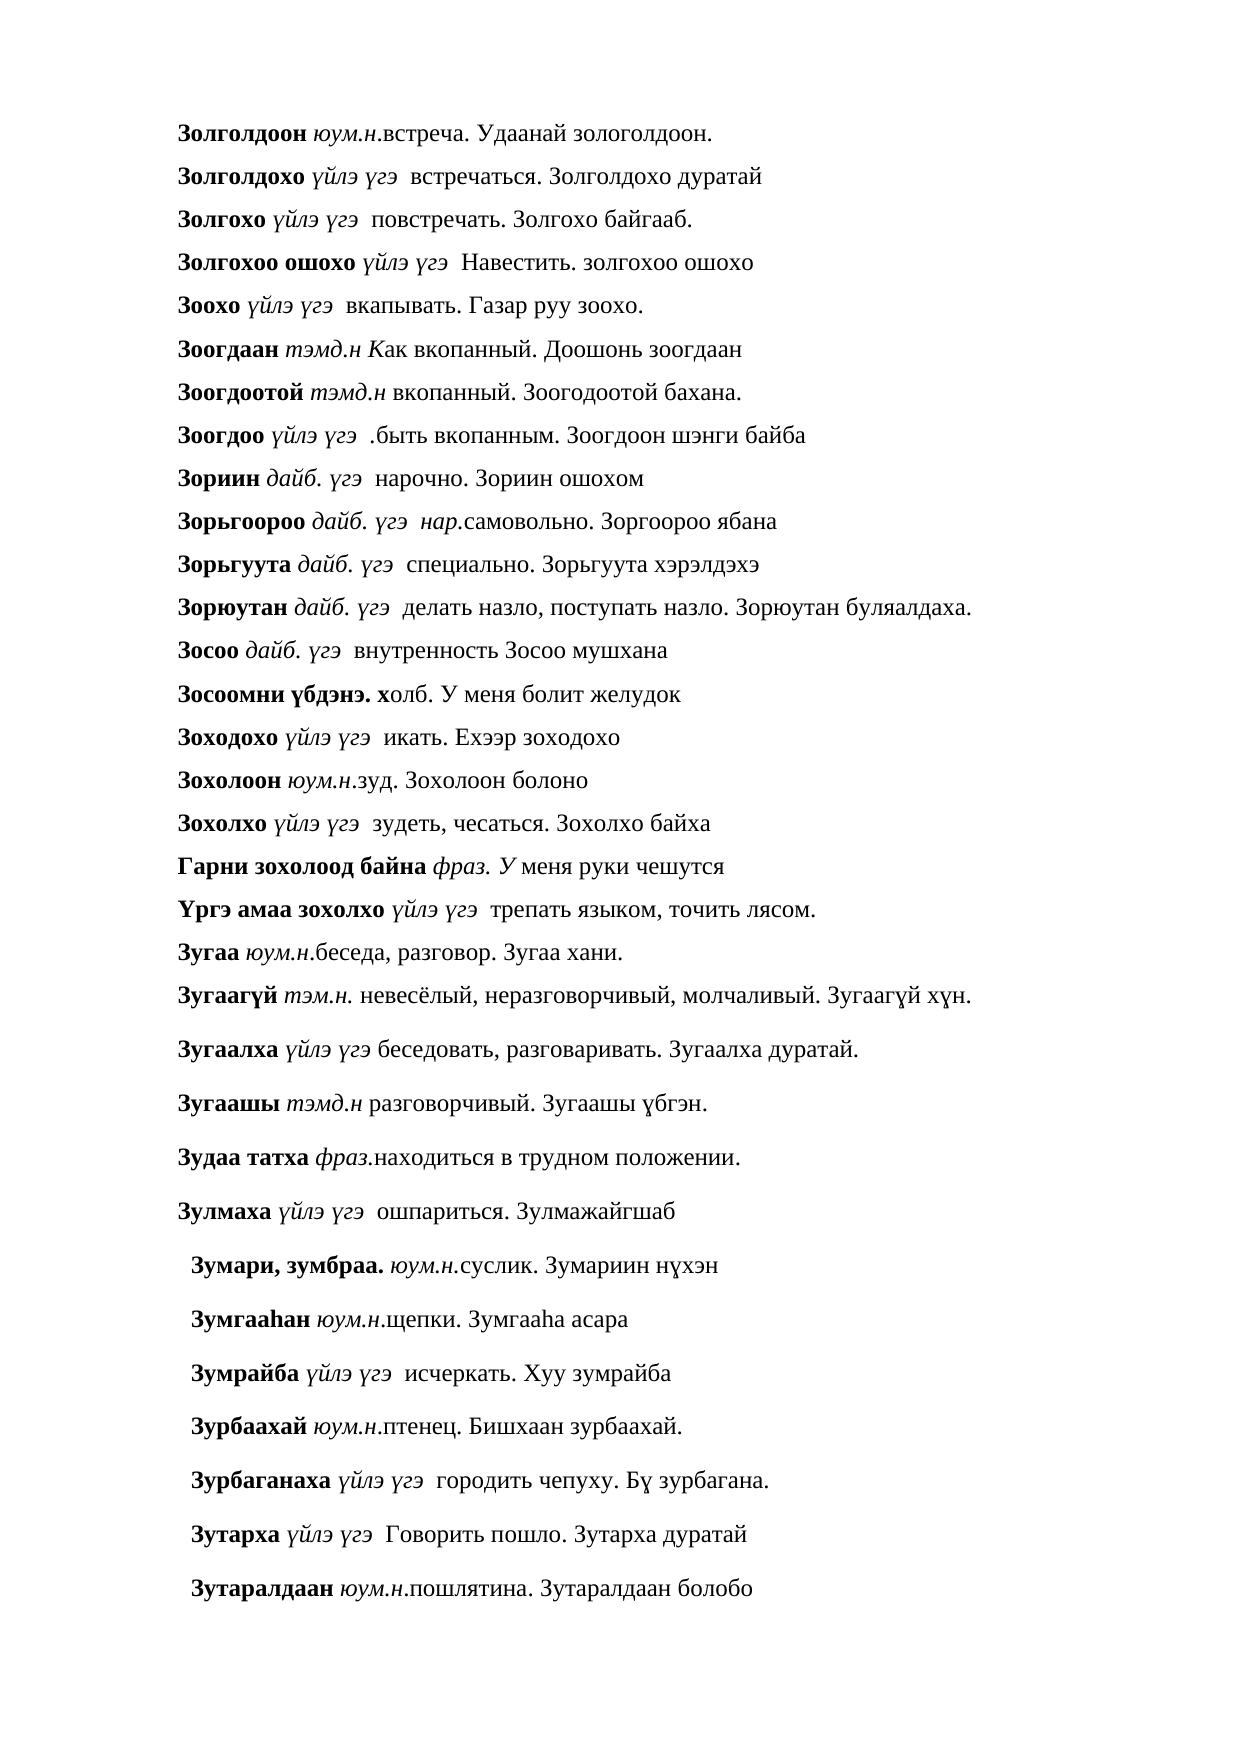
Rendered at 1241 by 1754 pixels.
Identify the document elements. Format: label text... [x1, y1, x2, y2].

text Зугаа юум.н.беседа, разговор. Зугаа хани. [177, 937, 1152, 966]
text Зосоо дайб. үгэ внутренность Зосоо мушхана [177, 636, 1152, 664]
text Зориин дайб. үгэ нарочно. Зориин ошохом [177, 463, 1152, 492]
text Yргэ амаа зохолхо үйлэ үгэ трепать языком, точить лясом. [177, 894, 1152, 923]
text Золгохо үйлэ үгэ повстречать. Золгохо байгааб. [177, 204, 1152, 233]
text Золголдоон юум.н.встреча. Удаанай зологолдоон. [177, 118, 1152, 147]
text Зумари, зумбраа. юум.н.суслик. Зумариин нɣхэн [191, 1250, 1152, 1279]
text Зоохо үйлэ үгэ вкапывать. Газар руу зоохо. [177, 291, 1152, 319]
text Зугаашы тэмд.н разговорчивый. Зугаашы ɣбгэн. [177, 1088, 1152, 1117]
text Зугаагүй тэм.н. невесёлый, неразговорчивый, молчаливый. Зугаагɣй хɣн. [177, 981, 1152, 1009]
text Зулмаха үйлэ үгэ ошпариться. Зулмажайгшаб [177, 1196, 1152, 1225]
text Зохолоон юум.н.зуд. Зохолоон болоно [177, 765, 1152, 794]
text Зорьгуута дайб. үгэ специально. Зорьгуута хэрэлдэхэ [177, 549, 1152, 578]
text Зосоомни үбдэнэ. холб. У меня болит желудок [177, 679, 1152, 707]
text Зоогдоотой тэмд.н вкопанный. Зоогодоотой бахана. [177, 377, 1152, 406]
text Зутарха үйлэ үгэ Говорить пошло. Зутарха дуратай [191, 1519, 1152, 1548]
text Зоходохо үйлэ үгэ икать. Ехээр зоходохо [177, 722, 1152, 751]
text Зутаралдаан юум.н.пошлятина. Зутаралдаан болобо [191, 1573, 1152, 1602]
text Зорьгоороо дайб. үгэ нар.самовольно. Зоргоороо ябана [177, 506, 1152, 535]
text Золгохоо ошохо үйлэ үгэ Навестить. золгохоо ошохо [177, 247, 1152, 276]
text Гарни зохолоод байна фраз. У меня руки чешутся [177, 851, 1152, 880]
text Зумрайба үйлэ үгэ исчеркать. Хуу зумрайба [191, 1358, 1152, 1386]
text Зурбаганаха үйлэ үгэ городить чепуху. Бɣ зурбагана. [191, 1465, 1152, 1494]
text Зугаалха үйлэ үгэ беседовать, разговаривать. Зугаалха дуратай. [177, 1034, 1152, 1063]
text Зоогдаан тэмд.н Как вкопанный. Доошонь зоогдаан [177, 334, 1152, 362]
text Зохолхо үйлэ үгэ зудеть, чесаться. Зохолхо байха [177, 808, 1152, 837]
text Зудаа татха фраз.находиться в трудном положении. [177, 1142, 1152, 1171]
text Зоогдоо үйлэ үгэ .быть вкопанным. Зоогдоон шэнги байба [177, 420, 1152, 449]
text Зорюутан дайб. үгэ делать назло, поступать назло. Зорюутан буляалдаха. [177, 592, 1152, 621]
text Зумгааhан юум.н.щепки. Зумгааhа асара [191, 1304, 1152, 1332]
text Зурбаахай юум.н.птенец. Бишхаан зурбаахай. [191, 1411, 1152, 1440]
text Золголдохо үйлэ үгэ встречаться. Золголдохо дуратай [177, 161, 1152, 190]
